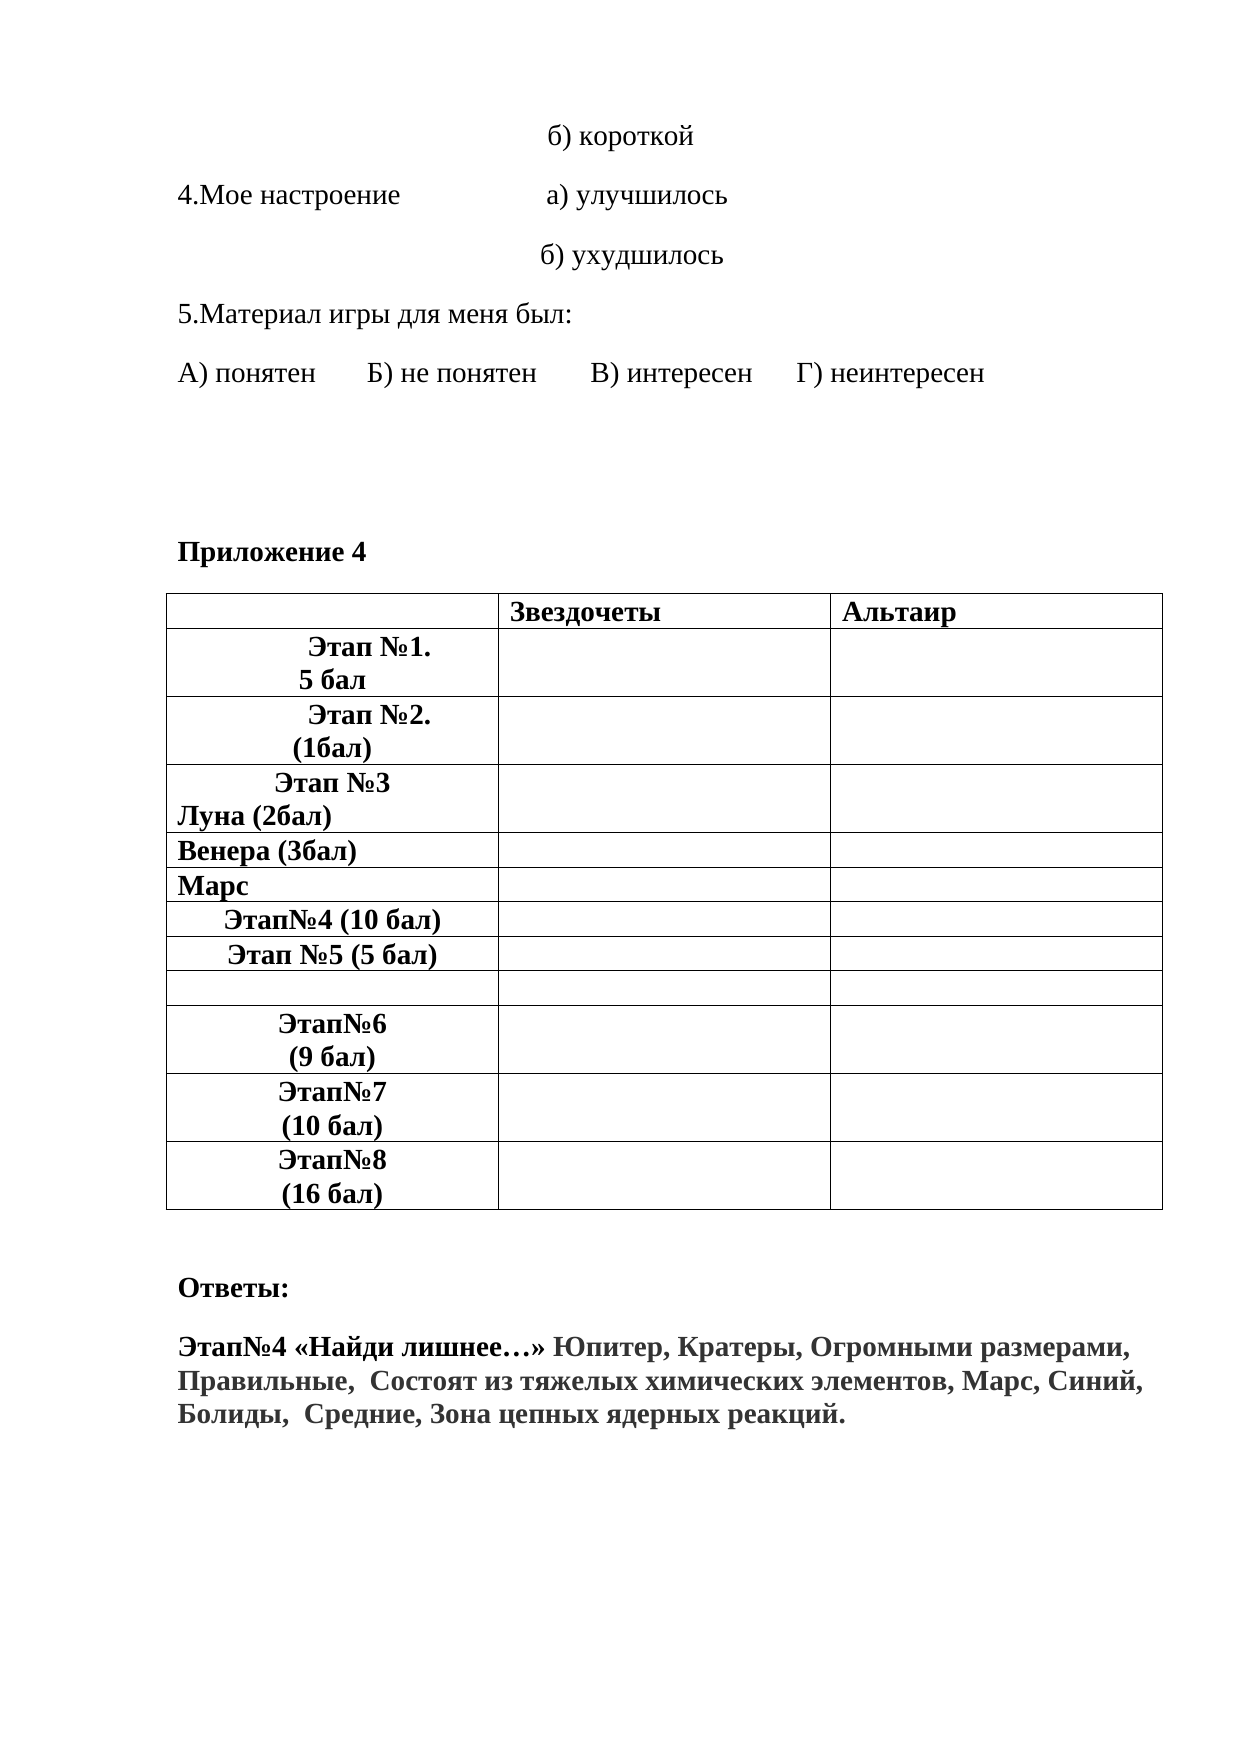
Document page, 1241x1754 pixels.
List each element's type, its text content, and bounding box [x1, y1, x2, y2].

text б) короткой [177, 118, 1152, 152]
text Приложение 4 [177, 534, 1152, 567]
table_cell [831, 833, 1162, 867]
table_cell [499, 629, 830, 696]
table_cell [831, 1142, 1162, 1209]
table_cell [499, 833, 830, 867]
table_cell [499, 1006, 830, 1073]
table_cell [831, 1074, 1162, 1141]
table_cell Марс [167, 868, 498, 901]
table_cell [831, 868, 1162, 901]
table_cell [499, 971, 830, 1005]
table_cell [499, 937, 830, 970]
text А) понятен Б) не понятен В) интересен Г) неинтересен [177, 356, 1152, 389]
table_cell [499, 868, 830, 901]
table_cell Венера (3бал) [167, 833, 498, 867]
table_cell Этап №1. 5 бал [167, 629, 498, 696]
table_cell Этап№6 (9 бал) [167, 1006, 498, 1073]
table_cell [831, 629, 1162, 696]
table_cell [499, 697, 830, 764]
text Этап№4 «Найди лишнее…» Юпитер, Кратеры, Огромными размерами, Правильные, Состоят из тяжелых химических элементов, Марс, Синий, Болиды, Средние, Зона цепных ядерных реакций. [177, 1329, 1152, 1430]
table_header Альтаир [831, 594, 1162, 628]
table_cell Этап№8 (16 бал) [167, 1142, 498, 1209]
table_cell [831, 765, 1162, 832]
table_cell [499, 1074, 830, 1141]
table_cell [831, 937, 1162, 970]
text 4.Мое настроение а) улучшилось [177, 177, 1152, 211]
text б) ухудшилось [177, 237, 1152, 270]
table_cell [499, 1142, 830, 1209]
table_cell [831, 1006, 1162, 1073]
table_cell Этап№4 (10 бал) [167, 902, 498, 936]
table_cell Этап №2. (1бал) [167, 697, 498, 764]
table_header [167, 594, 498, 628]
table_cell [831, 902, 1162, 936]
table_cell [831, 697, 1162, 764]
table_cell Этап№7 (10 бал) [167, 1074, 498, 1141]
table_cell [499, 902, 830, 936]
table_cell Этап №5 (5 бал) [167, 937, 498, 970]
text Ответы: [177, 1270, 1152, 1303]
table_cell Этап №3 Луна (2бал) [167, 765, 498, 832]
text 5.Материал игры для меня был: [177, 296, 1152, 330]
table_cell [167, 971, 498, 1005]
table_cell [831, 971, 1162, 1005]
table_header Звездочеты [499, 594, 830, 628]
table_cell [499, 765, 830, 832]
